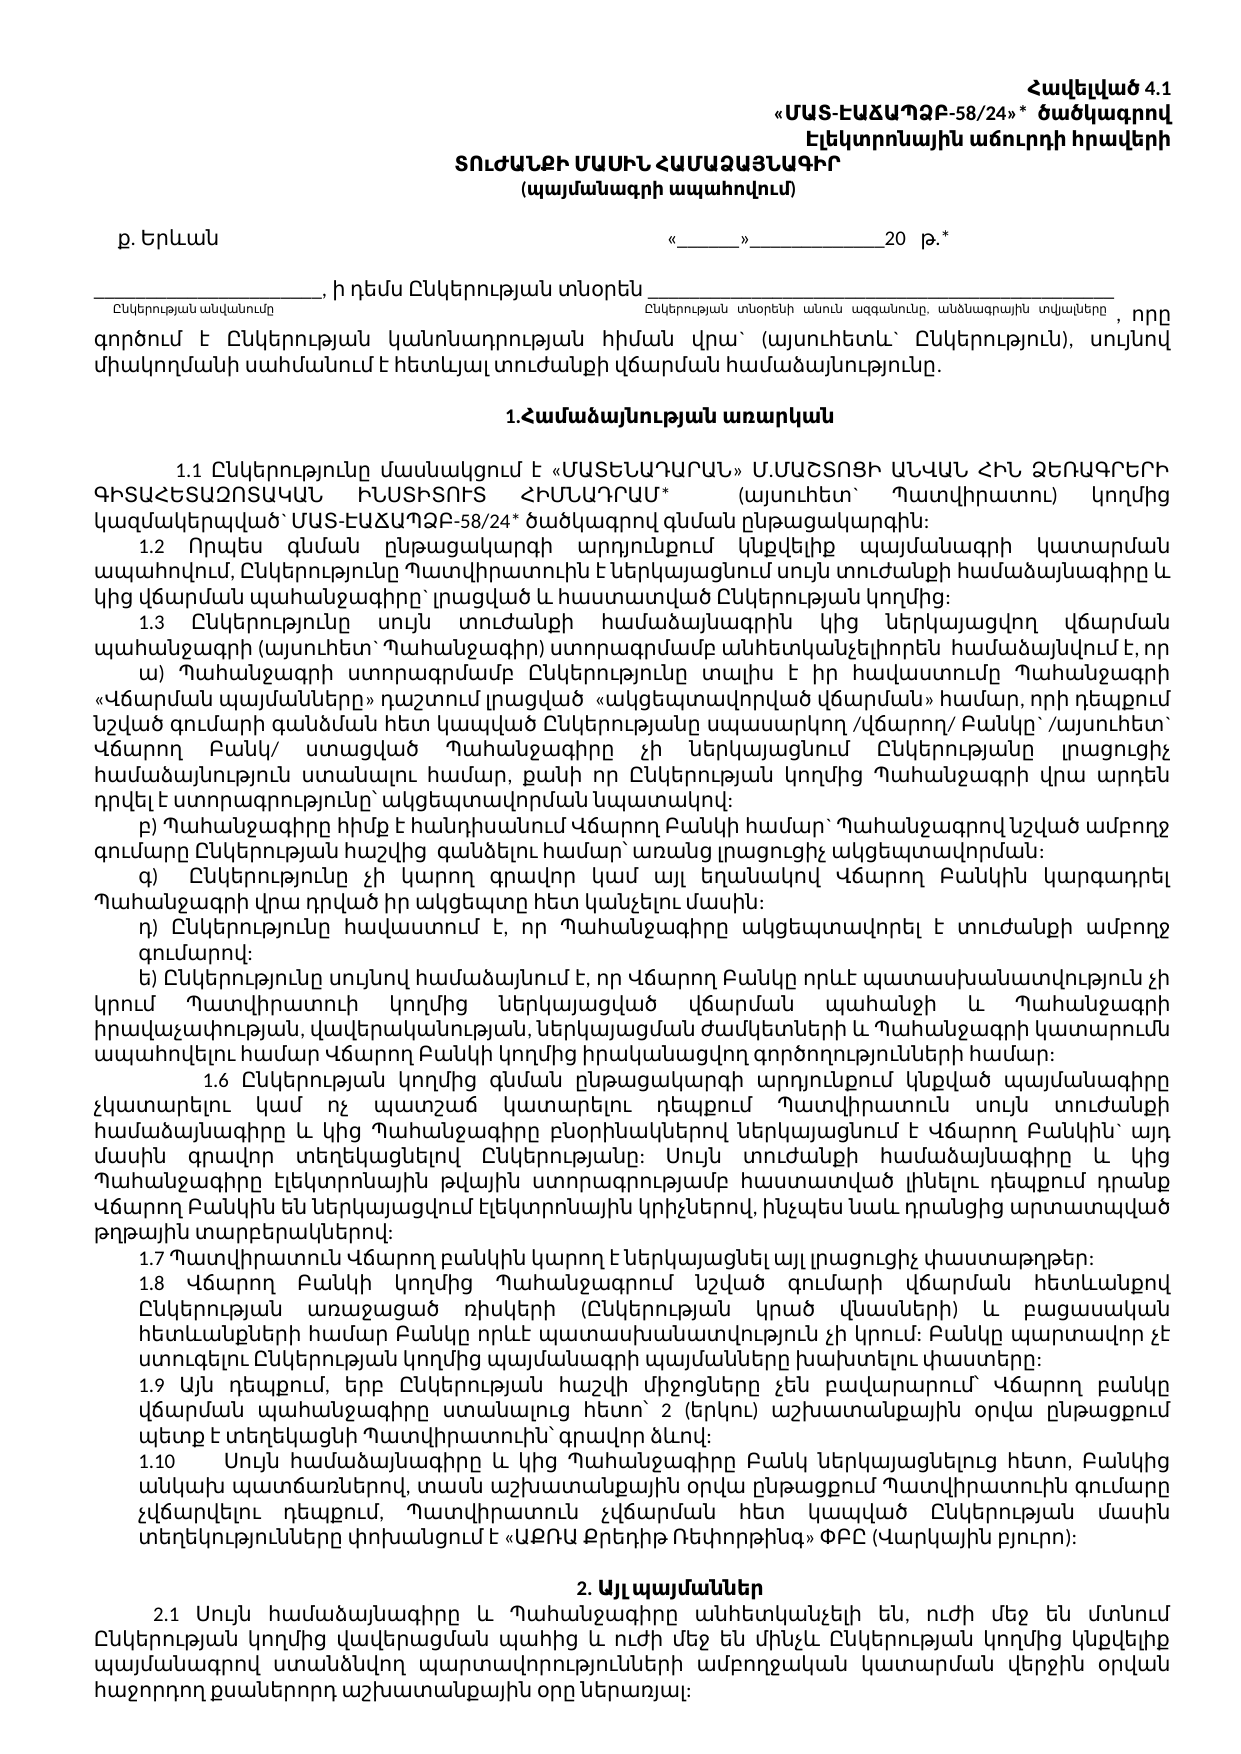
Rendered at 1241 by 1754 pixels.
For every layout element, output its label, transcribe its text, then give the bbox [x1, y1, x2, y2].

text (պայմանագրի ապահովում) [94, 177, 1171, 199]
text 1.1 Ընկերությունը մասնակցում է «ՄԱՏԵՆԱԴԱՐԱՆ» Մ.ՄԱՇՏՈՑԻ ԱՆՎԱՆ ՀԻՆ ՁԵՌԱԳՐԵՐԻ ԳԻՏԱՀԵՏԱԶՈՏԱԿԱՆ ԻՆՍՏԻՏՈՒՏ ՀԻՄՆԱԴՐԱՄ* (այսուհետ` Պատվիրատու) կողմից կազմակերպված` ՄԱՏ-ԷԱՃԱՊՁԲ-58/24* ծածկագրով գնման ընթացակարգին: [94, 457, 1171, 533]
text ք. Երևան «______»_____________20 թ.* [94, 225, 1171, 250]
text դ) Ընկերությունը հավաստում է, որ Պահանջագիրը ակցեպտավորել է տուժանքի ամբողջ գումարով: [138, 914, 1171, 965]
text ա) Պահանջագրի ստորագրմամբ Ընկերությունը տալիս է իր հավաստումը Պահանջագրի «Վճարման պայմանները» դաշտում լրացված «ակցեպտավորված վճարման» համար, որի դեպքում նշված գումարի գանձման հետ կապված Ընկերությանը սպասարկող /վճարող/ Բանկը` /այսուհետ` Վճարող Բանկ/ ստացված Պահանջագիրը չի ներկայացնում Ընկերությանը լրացուցիչ համաձայնություն ստանալու համար, քանի որ Ընկերության կողմից Պահանջագրի վրա արդեն դրվել է ստորագրությունը՝ ակցեպտավորման նպատակով: [94, 660, 1171, 813]
text Էլեկտրոնային աճուրդի հրավերի [94, 126, 1171, 151]
text 1.8 Վճարող Բանկի կողմից Պահանջագրում նշված գումարի վճարման հետևանքով Ընկերության առաջացած ռիսկերի (Ընկերության կրած վնասների) և բացասական հետևանքների համար Բանկը որևէ պատասխանատվություն չի կրում: Բանկը պարտավոր չէ ստուգելու Ընկերության կողմից պայմանագրի պայմանները խախտելու փաստերը: [138, 1270, 1171, 1372]
text բ) Պահանջագիրը հիմք է հանդիսանում Վճարող Բանկի համար` Պահանջագրով նշված ամբողջ գումարը Ընկերության հաշվից գանձելու համար՝ առանց լրացուցիչ ակցեպտավորման: [94, 813, 1171, 864]
text Հավելված 4.1 [94, 75, 1171, 100]
text գ) Ընկերությունը չի կարող գրավոր կամ այլ եղանակով Վճարող Բանկին կարգադրել Պահանջագրի վրա դրված իր ակցեպտը հետ կանչելու մասին: [94, 864, 1171, 914]
text Ընկերության անվանումը Ընկերության տնօրենի անուն ազգանունը, անձնագրային տվյալները , որը գործում է Ընկերության կանոնադրության հիման վրա` (այսուհետև` Ընկերություն), սույնով միակողմանի սահմանում է հետևյալ տուժանքի վճարման համաձայնությունը. [94, 301, 1171, 377]
text 1.9 Այն դեպքում, երբ Ընկերության հաշվի միջոցները չեն բավարարում՝ Վճարող բանկը վճարման պահանջագիրը ստանալուց հետո՝ 2 (երկու) աշխատանքային օրվա ընթացքում պետք է տեղեկացնի Պատվիրատուին՝ գրավոր ձևով: [138, 1372, 1171, 1448]
text ______________________, ի դեմս Ընկերության տնօրեն _____________________________________________ [94, 276, 1171, 301]
text 1.2 Որպես գնման ընթացակարգի արդյունքում կնքվելիք պայմանագրի կատարման ապահովում, Ընկերությունը Պատվիրատուին է ներկայացնում սույն տուժանքի համաձայնագիրը և կից վճարման պահանջագիրը` լրացված և հաստատված Ընկերության կողմից: [94, 533, 1171, 609]
text «ՄԱՏ-ԷԱՃԱՊՁԲ-58/24»* ծածկագրով [94, 100, 1171, 126]
text ե) Ընկերությունը սույնով համաձայնում է, որ Վճարող Բանկը որևէ պատասխանատվություն չի կրում Պատվիրատուի կողմից ներկայացված վճարման պահանջի և Պահանջագրի իրավաչափության, վավերականության, ներկայացման ժամկետների և Պահանջագրի կատարումն ապահովելու համար Վճարող Բանկի կողմից իրականացվող գործողությունների համար: [94, 965, 1171, 1067]
text 1.10 Սույն համաձայնագիրը և կից Պահանջագիրը Բանկ ներկայացնելուց հետո, Բանկից անկախ պատճառներով, տասն աշխատանքային օրվա ընթացքում Պատվիրատուին գումարը չվճարվելու դեպքում, Պատվիրատուն չվճարման հետ կապված Ընկերության մասին տեղեկությունները փոխանցում է «ԱՔՌԱ Քրեդիթ Ռեփորթինգ» ՓԲԸ (Վարկային բյուրո): [138, 1448, 1171, 1550]
text 1.3 Ընկերությունը սույն տուժանքի համաձայնագրին կից ներկայացվող վճարման պահանջագրի (այսուհետ` Պահանջագիր) ստորագրմամբ անհետկանչելիորեն համաձայնվում է, որ [94, 609, 1171, 660]
text ՏՈւԺԱՆՔԻ ՄԱՍԻՆ ՀԱՄԱՁԱՅՆԱԳԻՐ [94, 151, 1171, 177]
text 1.7 Պատվիրատուն Վճարող բանկին կարող է ներկայացնել այլ լրացուցիչ փաստաթղթեր: [138, 1245, 1171, 1270]
text 2.1 Սույն համաձայնագիրը և Պահանջագիրը անհետկանչելի են, ուժի մեջ են մտնում Ընկերության կողմից վավերացման պահից և ուժի մեջ են մինչև Ընկերության կողմից կնքվելիք պայմանագրով ստանձնվող պարտավորությունների ամբողջական կատարման վերջին օրվան հաջորդող քսաներորդ աշխատանքային օրը ներառյալ: [94, 1601, 1171, 1702]
text 1.Համաձայնության առարկան [169, 403, 1171, 428]
text 2. Այլ պայմաններ [169, 1575, 1171, 1601]
text 1.6 Ընկերության կողմից գնման ընթացակարգի արդյունքում կնքված պայմանագիրը չկատարելու կամ ոչ պատշաճ կատարելու դեպքում Պատվիրատուն սույն տուժանքի համաձայնագիրը և կից Պահանջագիրը բնօրինակներով ներկայացնում է Վճարող Բանկին` այդ մասին գրավոր տեղեկացնելով Ընկերությանը: Սույն տուժանքի համաձայնագիրը և կից Պահանջագիրը էլեկտրոնային թվային ստորագրությամբ հաստատված լինելու դեպքում դրանք Վճարող Բանկին են ներկայացվում էլեկտրոնային կրիչներով, ինչպես նաև դրանցից արտատպված թղթային տարբերակներով: [94, 1067, 1171, 1245]
